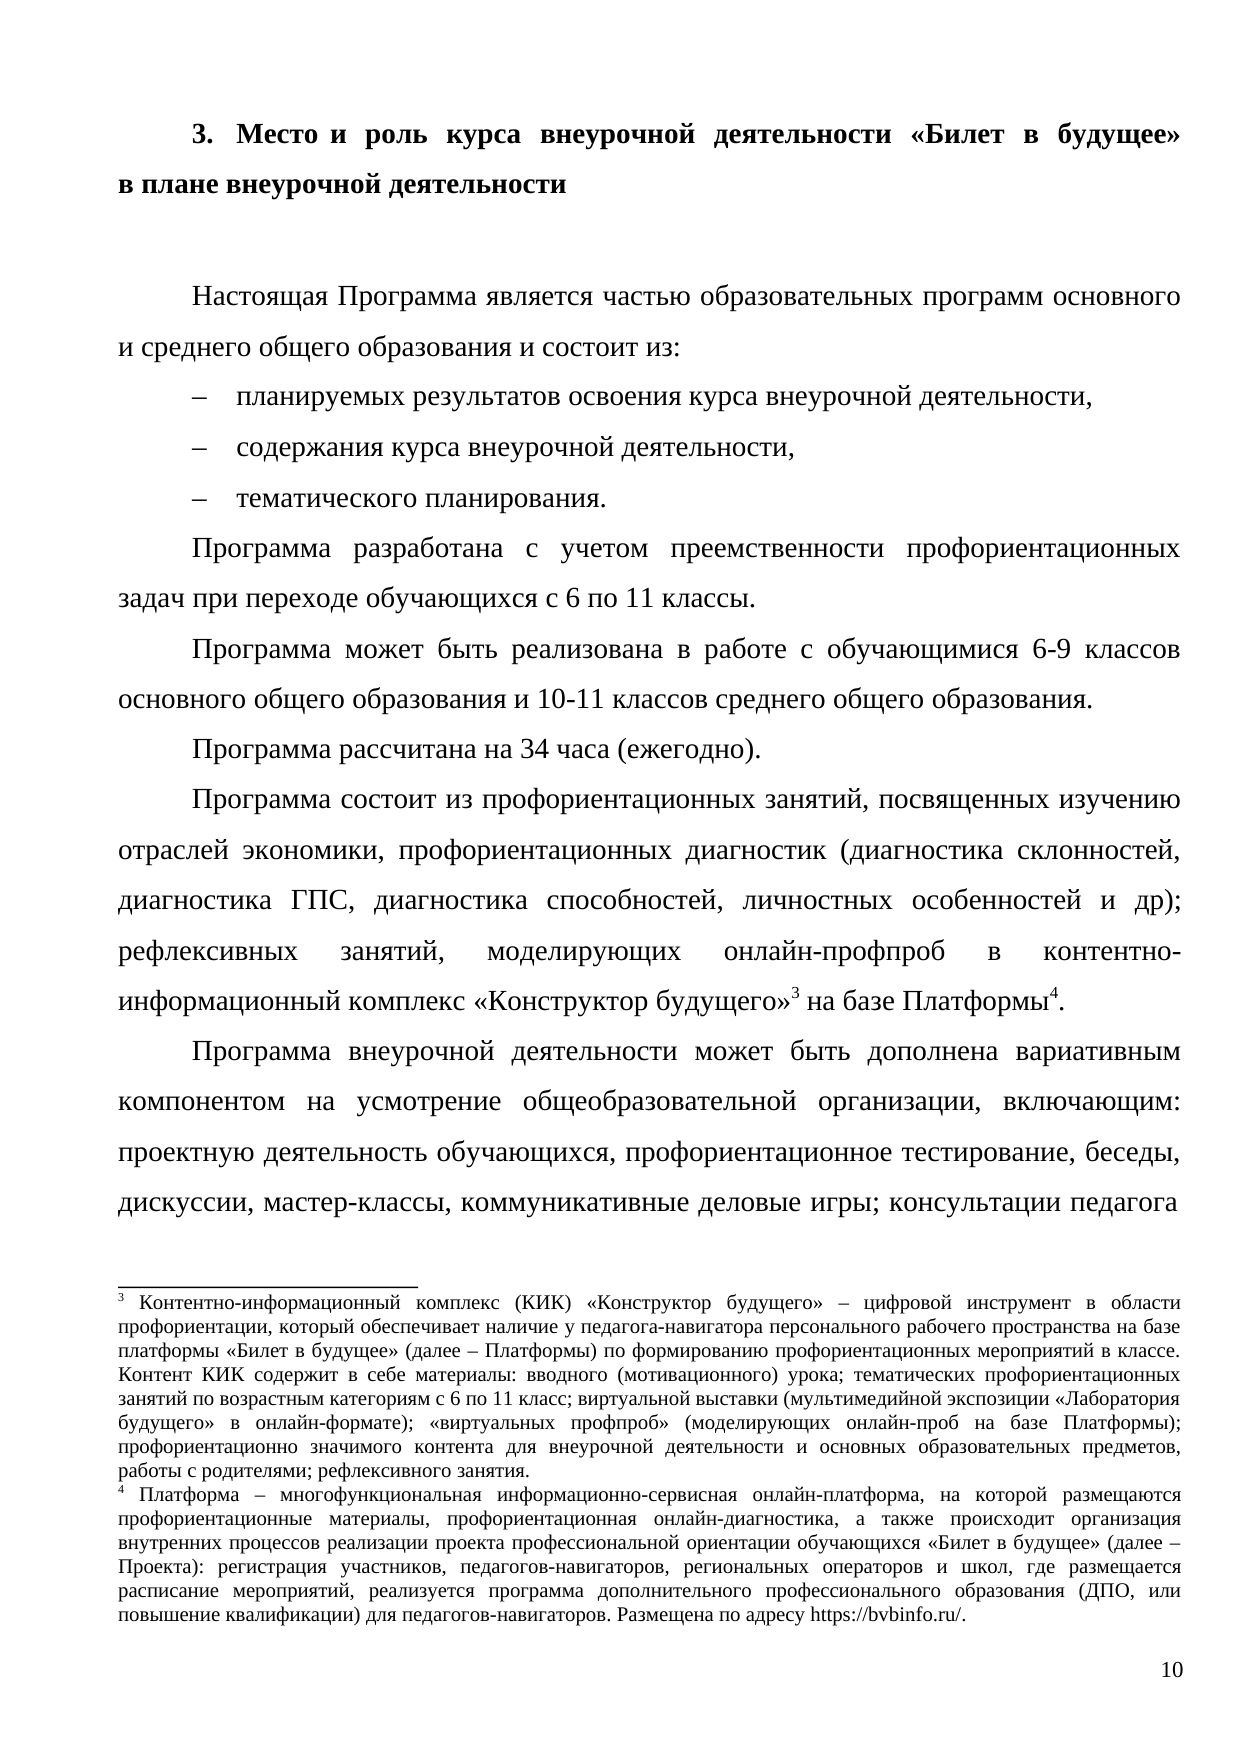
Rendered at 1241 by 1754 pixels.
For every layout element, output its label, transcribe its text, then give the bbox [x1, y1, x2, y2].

text Программа внеурочной деятельности может быть дополнена вариативным компонентом на усмотрение общеобразовательной организации, включающим: проектную деятельность обучающихся, профориентационное тестирование, беседы, дискуссии, мастер-классы, коммуникативные деловые игры; консультации педагога [118, 1033, 1181, 1218]
subtitle Место и роль курса внеурочной деятельности «Билет в будущее» в плане внеурочной деятельности [118, 116, 1181, 200]
text Настоящая Программа является частью образовательных программ основного и среднего общего образования и состоит из: [118, 278, 1182, 362]
text 4 Платформа – многофункциональная информационно-сервисная онлайн-платформа, на которой размещаются профориентационные материалы, профориентационная онлайн-диагностика, а также происходит организация внутренних процессов реализации проекта профессиональной ориентации обучающихся «Билет в будущее» (далее – Проекта): регистрация участников, педагогов-навигаторов, региональных операторов и школ, где размещается расписание мероприятий, реализуется программа дополнительного профессионального образования (ДПО, или повышение квалификации) для педагогов-навигаторов. Размещена по адресу https://bvbinfo.ru/. [118, 1482, 1182, 1626]
list тематического планирования. [192, 480, 1192, 513]
text Программа разработана с учетом преемственности профориентационных задач при переходе обучающихся с 6 по 11 классы. [118, 530, 1181, 614]
text Программа может быть реализована в работе с обучающимися 6-9 классов основного общего образования и 10-11 классов среднего общего образования. [118, 631, 1182, 715]
list содержания курса внеурочной деятельности, [192, 429, 1192, 463]
text Программа состоит из профориентационных занятий, посвященных изучению отраслей экономики, профориентационных диагностик (диагностика склонностей, диагностика ГПС, диагностика способностей, личностных особенностей и др); рефлексивных занятий, моделирующих онлайн-профпроб в контентно- информационный комплекс «Конструктор будущего»3 на базе Платформы4. [118, 782, 1182, 1016]
list планируемых результатов освоения курса внеурочной деятельности, [192, 379, 1192, 413]
text 3 Контентно-информационный комплекс (КИК) «Конструктор будущего» – цифровой инструмент в области профориентации, который обеспечивает наличие у педагога-навигатора персонального рабочего пространства на базе платформы «Билет в будущее» (далее – Платформы) по формированию профориентационных мероприятий в классе. Контент КИК содержит в себе материалы: вводного (мотивационного) урока; тематических профориентационных занятий по возрастным категориям с 6 по 11 класс; виртуальной выставки (мультимедийной экспозиции «Лаборатория будущего» в онлайн-формате); «виртуальных профпроб» (моделирующих онлайн-проб на базе Платформы); профориентационно значимого контента для внеурочной деятельности и основных образовательных предметов, работы с родителями; рефлексивного занятия. [118, 1289, 1182, 1482]
text Программа рассчитана на 34 часа (ежегодно). [192, 732, 1192, 765]
